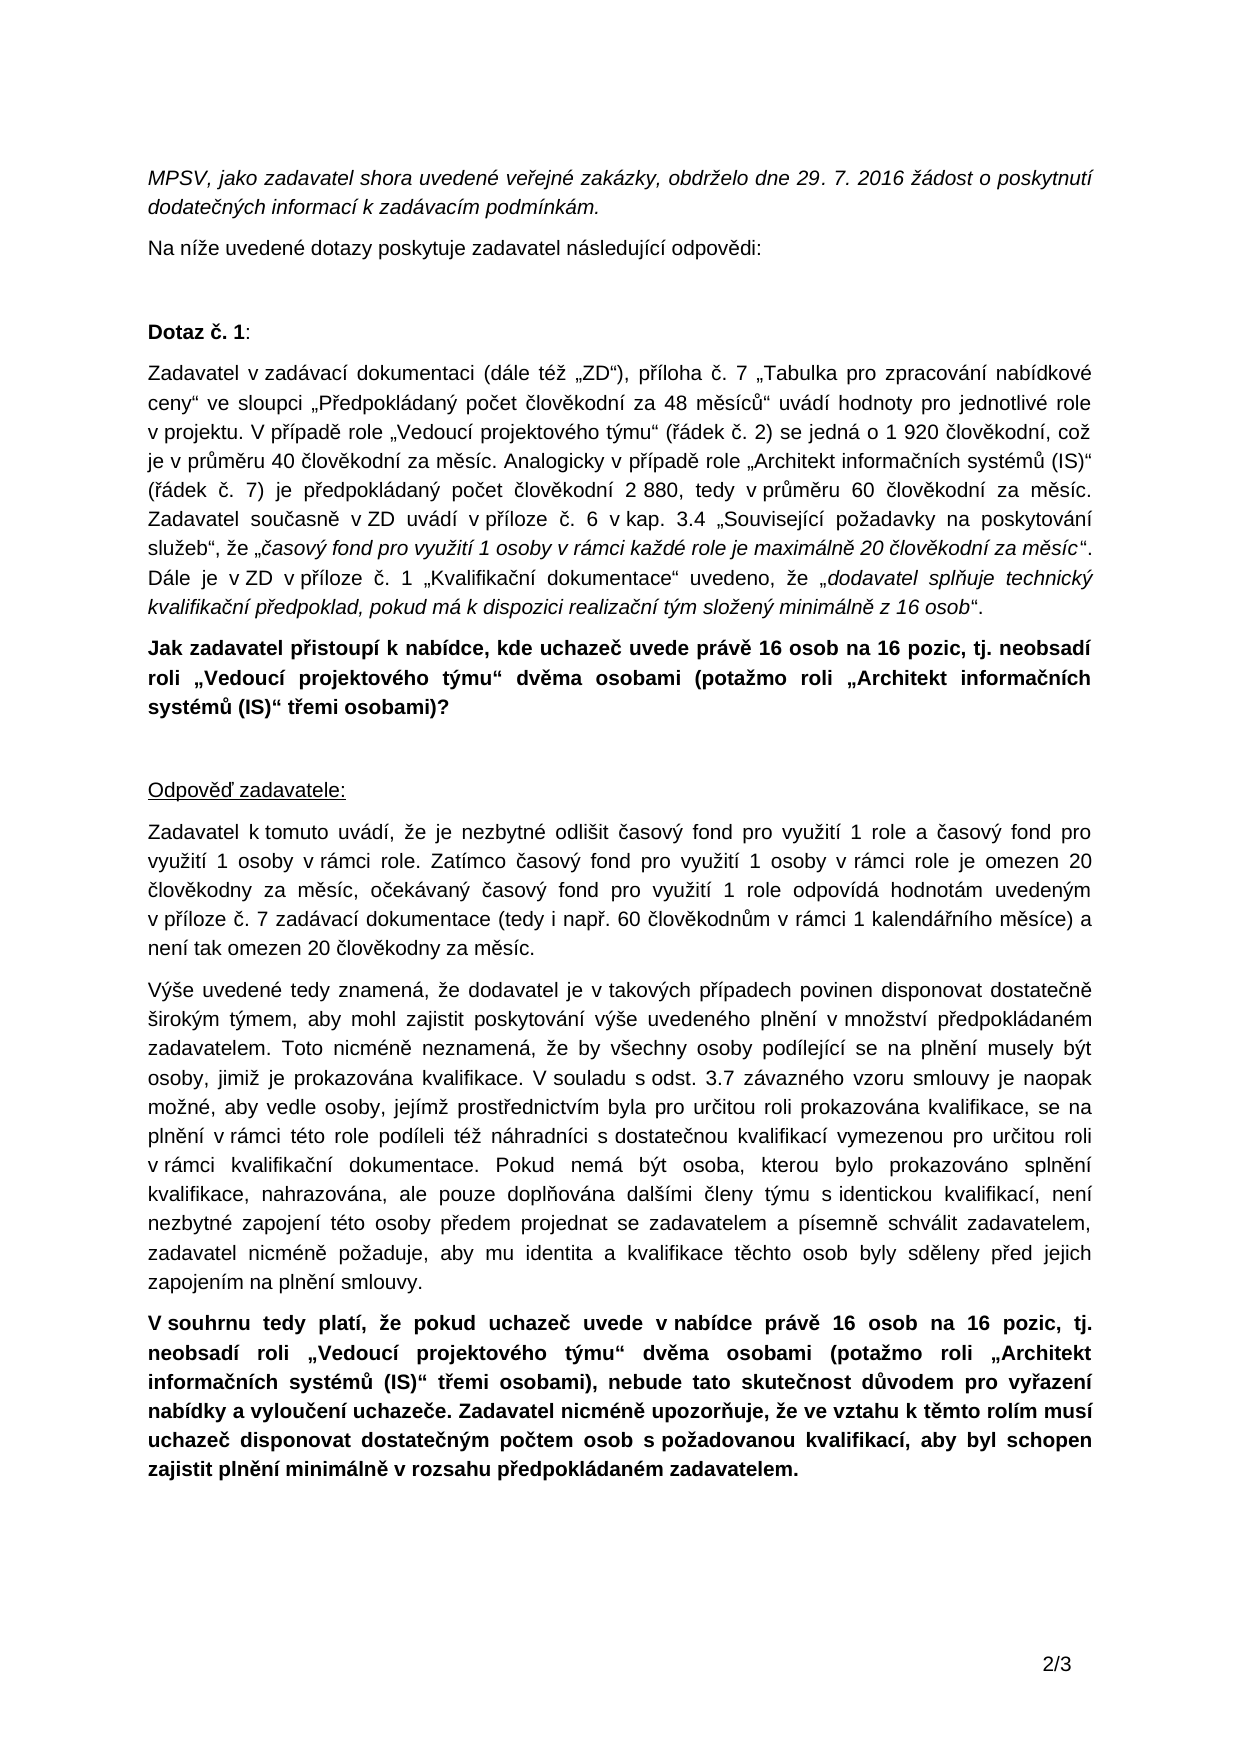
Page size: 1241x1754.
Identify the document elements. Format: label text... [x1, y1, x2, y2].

text MPSV, jako zadavatel shora uvedené veřejné zakázky, obdrželo dne 29. 7. 2016 žádost o poskytnutí dodatečných informací k zadávacím podmínkám. [148, 160, 1093, 218]
text Výše uvedené tedy znamená, že dodavatel je v takových případech povinen disponovat dostatečně širokým týmem, aby mohl zajistit poskytování výše uvedeného plnění v množství předpokládaném zadavatelem. Toto nicméně neznamená, že by všechny osoby podílející se na plnění musely být osoby, jimiž je prokazována kvalifikace. V souladu s odst. 3.7 závazného vzoru smlouvy je naopak možné, aby vedle osoby, jejímž prostřednictvím byla pro určitou roli prokazována kvalifikace, se na plnění v rámci této role podíleli též náhradníci s dostatečnou kvalifikací vymezenou pro určitou roli v rámci kvalifikační dokumentace. Pokud nemá být osoba, kterou bylo prokazováno splnění kvalifikace, nahrazována, ale pouze doplňována dalšími členy týmu s identickou kvalifikací, není nezbytné zapojení této osoby předem projednat se zadavatelem a písemně schválit zadavatelem, zadavatel nicméně požaduje, aby mu identita a kvalifikace těchto osob byly sděleny před jejich zapojením na plnění smlouvy. [148, 973, 1093, 1293]
text Odpověď zadavatele: [148, 773, 1093, 802]
text V souhrnu tedy platí, že pokud uchazeč uvede v nabídce právě 16 osob na 16 pozic, tj. neobsadí roli „Vedoucí projektového týmu“ dvěma osobami (potažmo roli „Architekt informačních systémů (IS)“ třemi osobami), nebude tato skutečnost důvodem pro vyřazení nabídky a vyloučení uchazeče. Zadavatel nicméně upozorňuje, že ve vztahu k těmto rolím musí uchazeč disponovat dostatečným počtem osob s požadovanou kvalifikací, aby byl schopen zajistit plnění minimálně v rozsahu předpokládaném zadavatelem. [148, 1306, 1093, 1481]
text Dotaz č. 1: [148, 314, 1093, 343]
text Zadavatel k tomuto uvádí, že je nezbytné odlišit časový fond pro využití 1 role a časový fond pro využití 1 osoby v rámci role. Zatímco časový fond pro využití 1 osoby v rámci role je omezen 20 člověkodny za měsíc, očekávaný časový fond pro využití 1 role odpovídá hodnotám uvedeným v příloze č. 7 zadávací dokumentace (tedy i např. 60 člověkodnům v rámci 1 kalendářního měsíce) a není tak omezen 20 člověkodny za měsíc. [148, 814, 1093, 960]
text Zadavatel v zadávací dokumentaci (dále též „ZD“), příloha č. 7 „Tabulka pro zpracování nabídkové ceny“ ve sloupci „Předpokládaný počet člověkodní za 48 měsíců“ uvádí hodnoty pro jednotlivé role v projektu. V případě role „Vedoucí projektového týmu“ (řádek č. 2) se jedná o 1 920 člověkodní, což je v průměru 40 člověkodní za měsíc. Analogicky v případě role „Architekt informačních systémů (IS)“ (řádek č. 7) je předpokládaný počet člověkodní 2 880, tedy v průměru 60 člověkodní za měsíc. Zadavatel současně v ZD uvádí v příloze č. 6 v kap. 3.4 „Související požadavky na poskytování služeb“, že „časový fond pro využití 1 osoby v rámci každé role je maximálně 20 člověkodní za měsíc“. Dále je v ZD v příloze č. 1 „Kvalifikační dokumentace“ uvedeno, že „dodavatel splňuje technický kvalifikační předpoklad, pokud má k dispozici realizační tým složený minimálně z 16 osob“. [148, 356, 1093, 618]
text Na níže uvedené dotazy poskytuje zadavatel následující odpovědi: [148, 231, 1093, 260]
text Jak zadavatel přistoupí k nabídce, kde uchazeč uvede právě 16 osob na 16 pozic, tj. neobsadí roli „Vedoucí projektového týmu“ dvěma osobami (potažmo roli „Architekt informačních systémů (IS)“ třemi osobami)? [148, 631, 1093, 718]
